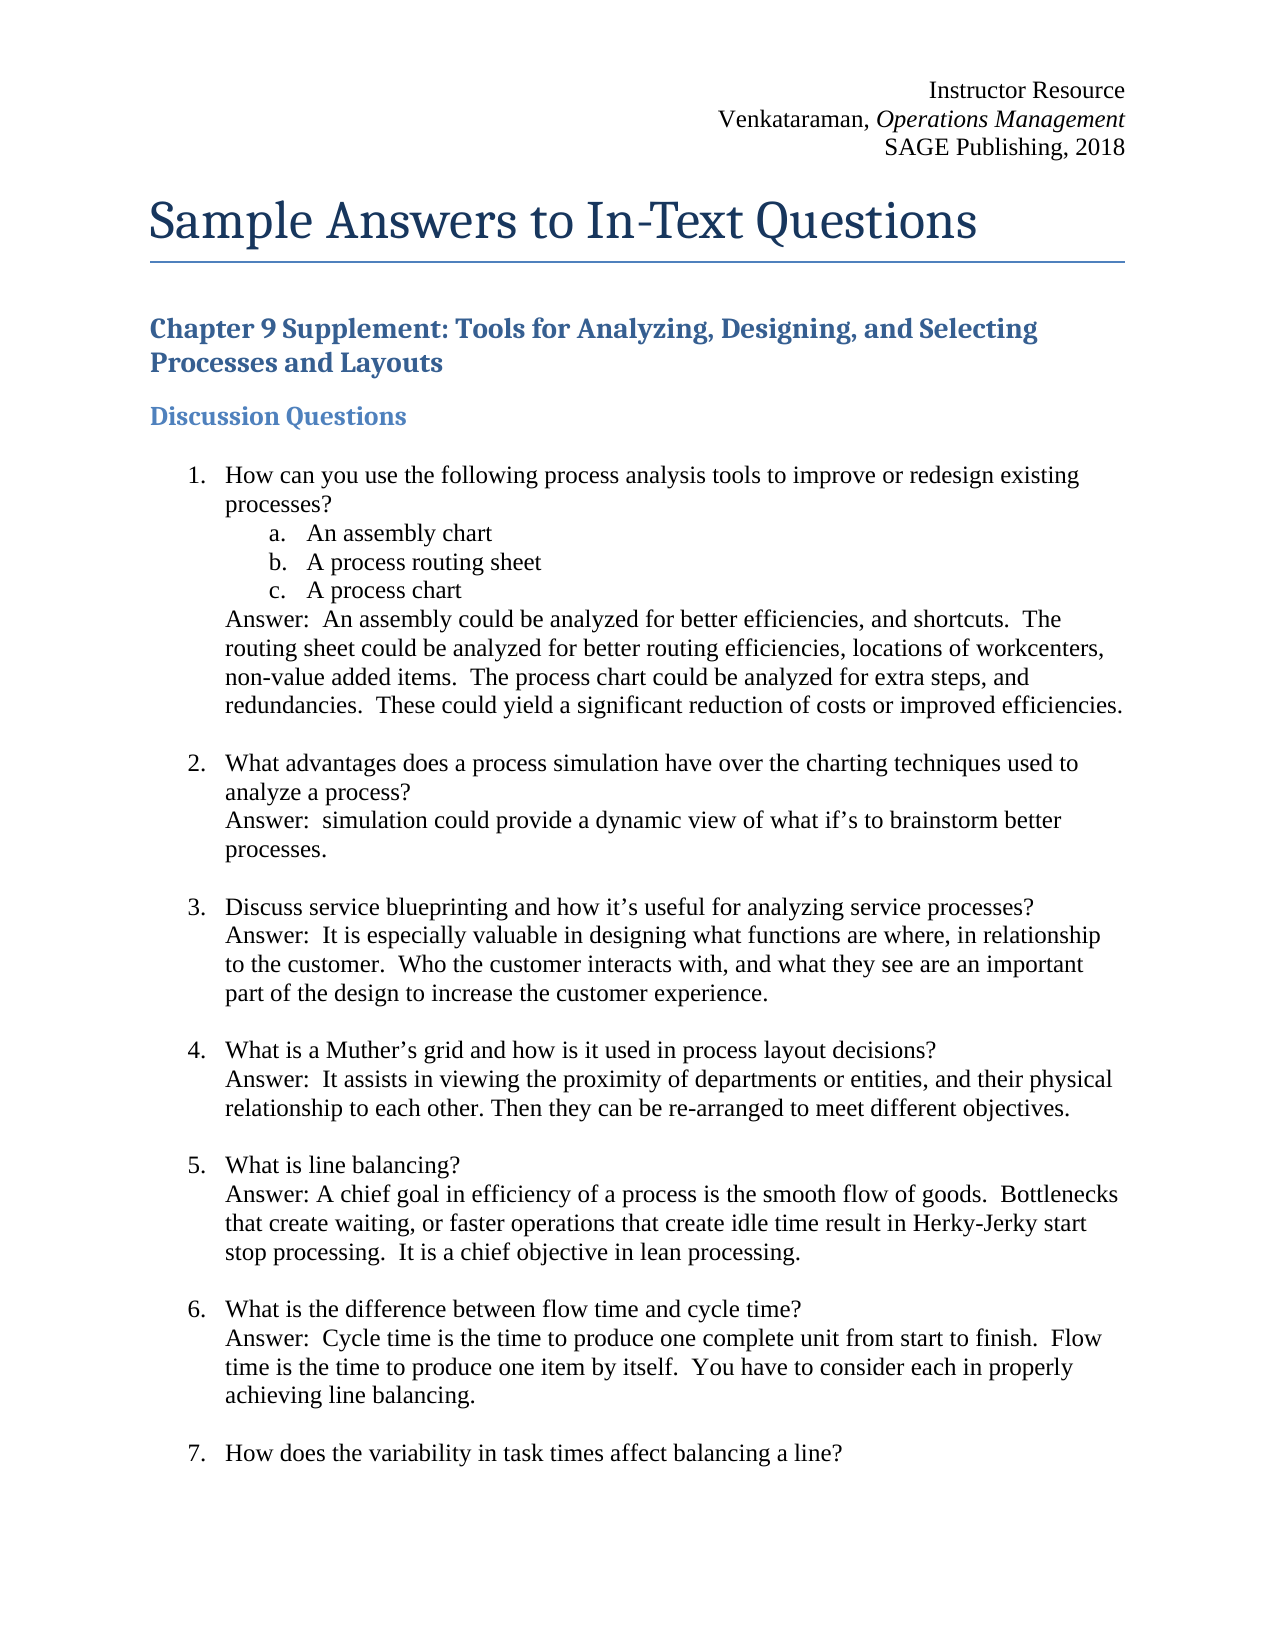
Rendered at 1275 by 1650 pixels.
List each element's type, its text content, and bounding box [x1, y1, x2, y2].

list What is line balancing? [187, 1151, 1125, 1179]
list How does the variability in task times affect balancing a line? [187, 1438, 1125, 1467]
subtitle Discussion Questions [150, 401, 1125, 432]
list Answer: It assists in viewing the proximity of departments or entities, and their physical relationship to each other. Then they can be re-arranged to meet different objectives. [225, 1064, 1125, 1122]
list What is the difference between flow time and cycle time? [187, 1294, 1125, 1323]
list What is a Muther’s grid and how is it used in process layout decisions? [187, 1036, 1125, 1064]
list A process chart [269, 576, 1125, 604]
title Sample Answers to In-Text Questions [150, 190, 1125, 261]
list Answer: Cycle time is the time to produce one complete unit from start to finish. Flow time is the time to produce one item by itself. You have to consider each in properly achieving line balancing. [225, 1323, 1125, 1409]
list Answer: An assembly could be analyzed for better efficiencies, and shortcuts. The routing sheet could be analyzed for better routing efficiencies, locations of workcenters, non-value added items. The process chart could be analyzed for extra steps, and redundancies. These could yield a significant reduction of costs or improved efficiencies. [225, 604, 1125, 719]
list Answer: simulation could provide a dynamic view of what if’s to brainstorm better processes. [225, 806, 1125, 863]
list Answer: It is especially valuable in designing what functions are where, in relationship to the customer. Who the customer interacts with, and what they see are an important part of the design to increase the customer experience. [225, 921, 1125, 1007]
list What advantages does a process simulation have over the charting techniques used to analyze a process? [187, 748, 1125, 806]
list How can you use the following process analysis tools to improve or redesign existing processes? [187, 461, 1125, 518]
list An assembly chart [269, 518, 1125, 547]
list A process routing sheet [269, 547, 1125, 576]
subtitle Chapter 9 Supplement: Tools for Analyzing, Designing, and Selecting Processes and Layouts [150, 313, 1125, 380]
list Answer: A chief goal in efficiency of a process is the smooth flow of goods. Bottlenecks that create waiting, or faster operations that create idle time result in Herky-Jerky start stop processing. It is a chief objective in lean processing. [225, 1179, 1125, 1266]
list Discuss service blueprinting and how it’s useful for analyzing service processes? [187, 892, 1125, 921]
